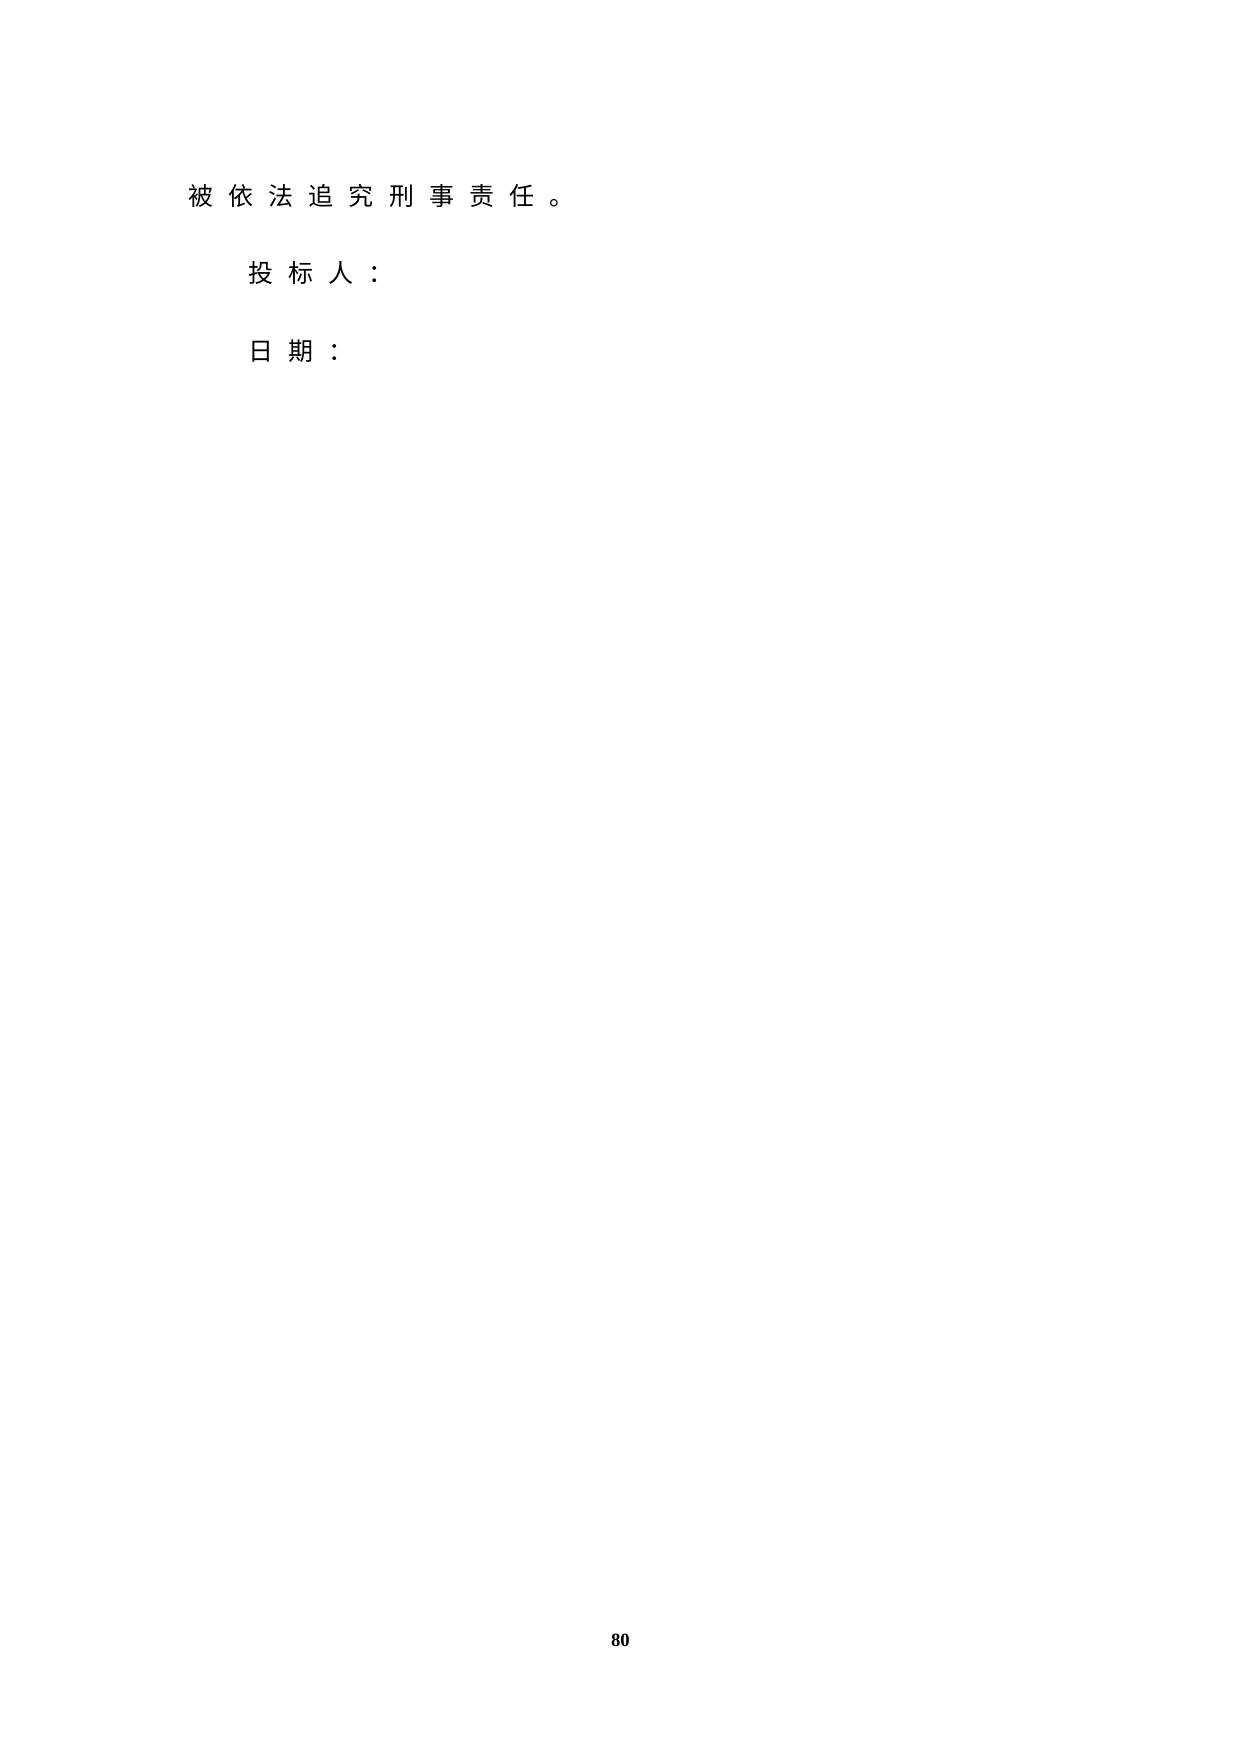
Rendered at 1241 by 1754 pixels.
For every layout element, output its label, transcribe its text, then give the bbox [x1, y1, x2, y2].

text 日期： [188, 319, 1052, 379]
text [188, 164, 1052, 224]
text 投标人： [188, 242, 1052, 301]
